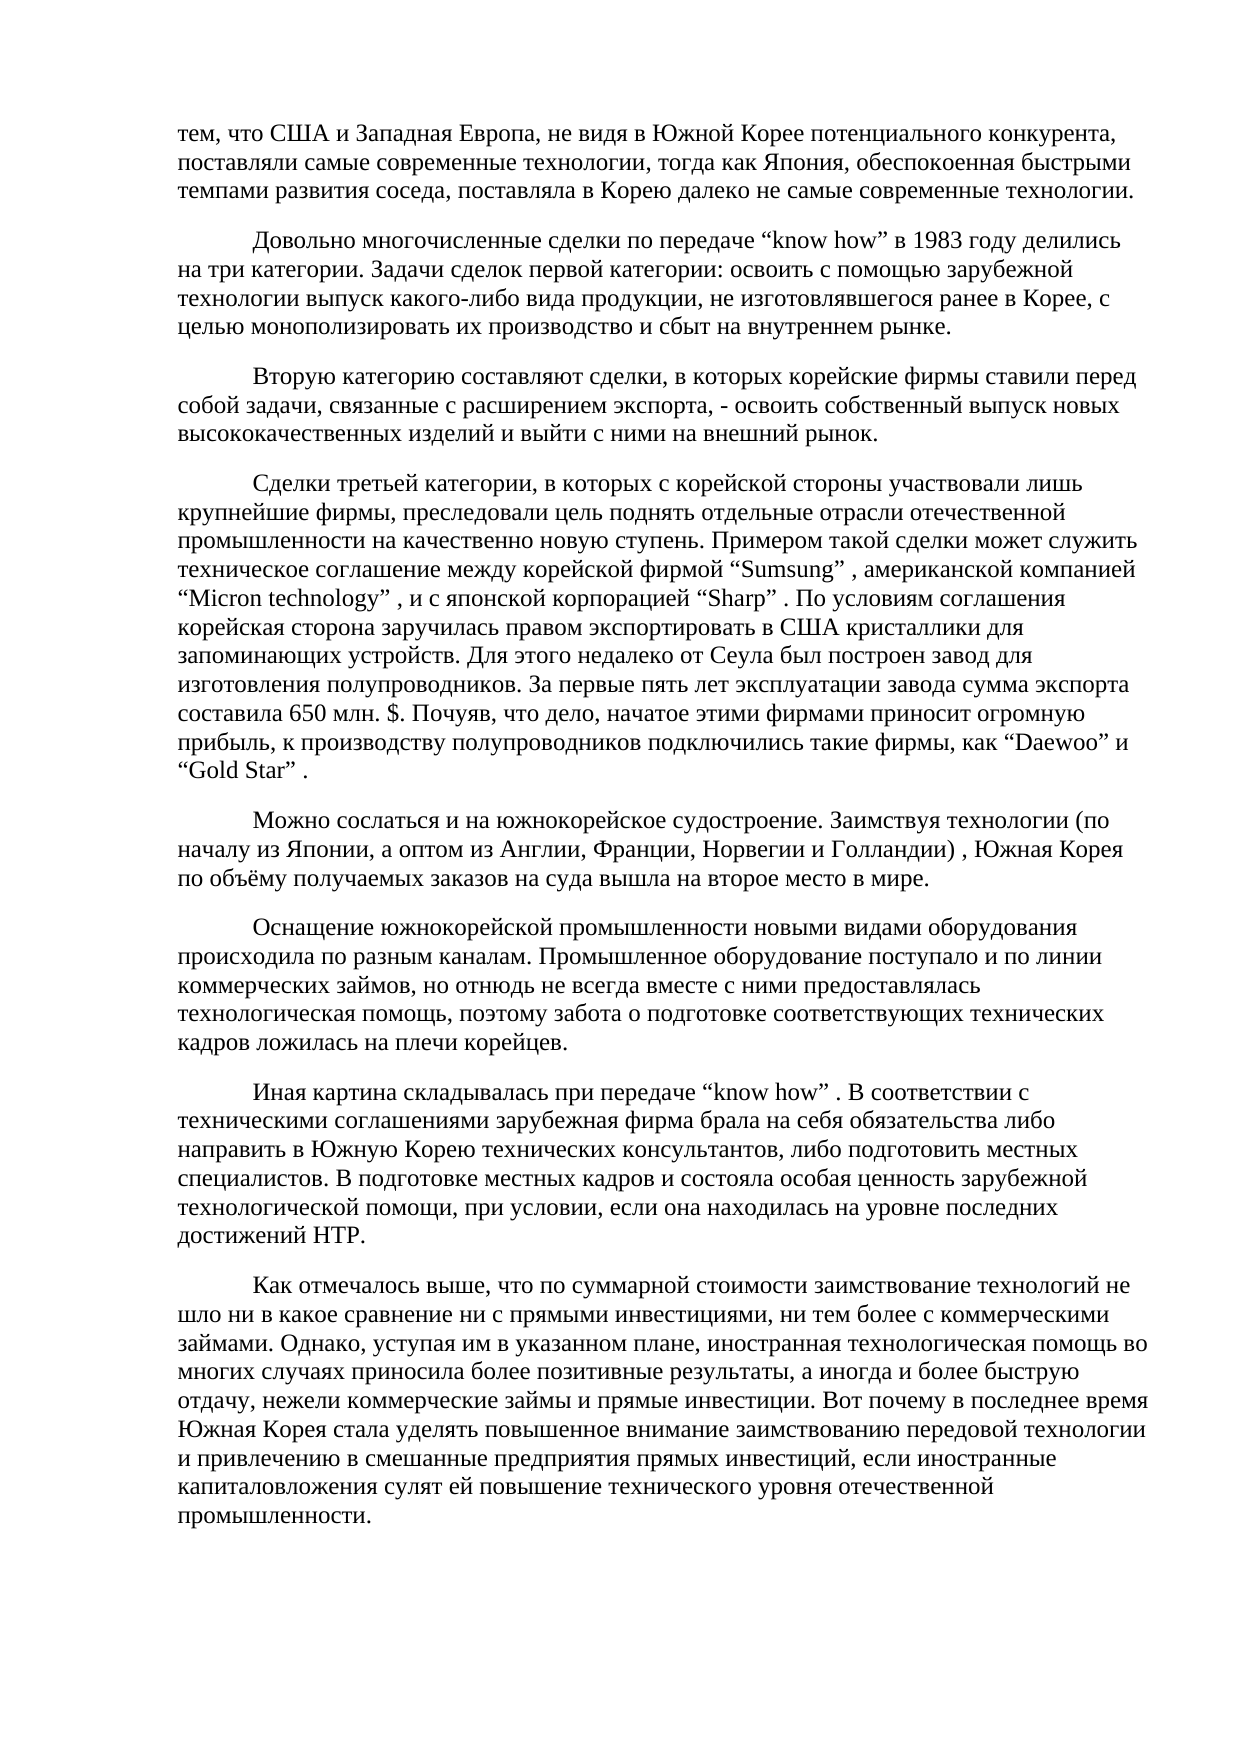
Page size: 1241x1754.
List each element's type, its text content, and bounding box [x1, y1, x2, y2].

text Оснащение южнокорейской промышленности новыми видами оборудования происходила по разным каналам. Промышленное оборудование поступало и по линии коммерческих займов, но отнюдь не всегда вместе с ними предоставлялась технологическая помощь, поэтому забота о подготовке соответствующих технических кадров ложилась на плечи корейцев. [177, 912, 1152, 1056]
text Сделки третьей категории, в которых с корейской стороны участвовали лишь крупнейшие фирмы, преследовали цель поднять отдельные отрасли отечественной промышленности на качественно новую ступень. Примером такой сделки может служить техническое соглашение между корейской фирмой “Sumsung” , американской компанией “Micron technology” , и с японской корпорацией “Sharp” . По условиям соглашения корейская сторона заручилась правом экспортировать в США кристаллики для запоминающих устройств. Для этого недалеко от Сеула был построен завод для изготовления полупроводников. За первые пять лет эксплуатации завода сумма экспорта составила 650 млн. $. Почуяв, что дело, начатое этими фирмами приносит огромную прибыль, к производству полупроводников подключились такие фирмы, как “Daewoo” и “Gold Star” . [177, 468, 1152, 784]
text Вторую категорию составляют сделки, в которых корейские фирмы ставили перед собой задачи, связанные с расширением экспорта, - освоить собственный выпуск новых высококачественных изделий и выйти с ними на внешний рынок. [177, 361, 1152, 447]
text Как отмечалось выше, что по суммарной стоимости заимствование технологий не шло ни в какое сравнение ни с прямыми инвестициями, ни тем более с коммерческими займами. Однако, уступая им в указанном плане, иностранная технологическая помощь во многих случаях приносила более позитивные результаты, а иногда и более быструю отдачу, нежели коммерческие займы и прямые инвестиции. Вот почему в последнее время Южная Корея стала уделять повышенное внимание заимствованию передовой технологии и привлечению в смешанные предприятия прямых инвестиций, если иностранные капиталовложения сулят ей повышение технического уровня отечественной промышленности. [177, 1270, 1152, 1529]
text Можно сослаться и на южнокорейское судостроение. Заимствуя технологии (по началу из Японии, а оптом из Англии, Франции, Норвегии и Голландии) , Южная Корея по объёму получаемых заказов на суда вышла на второе место в мире. [177, 805, 1152, 891]
text Довольно многочисленные сделки по передаче “know how” в 1983 году делились на три категории. Задачи сделок первой категории: освоить с помощью зарубежной технологии выпуск какого-либо вида продукции, не изготовлявшегося ранее в Корее, с целью монополизировать их производство и сбыт на внутреннем рынке. [177, 225, 1152, 340]
text Иная картина складывалась при передаче “know how” . В соответствии с техническими соглашениями зарубежная фирма брала на себя обязательства либо направить в Южную Корею технических консультантов, либо подготовить местных специалистов. В подготовке местных кадров и состояла особая ценность зарубежной технологической помощи, при условии, если она находилась на уровне последних достижений НТР. [177, 1077, 1152, 1249]
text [177, 118, 1152, 204]
